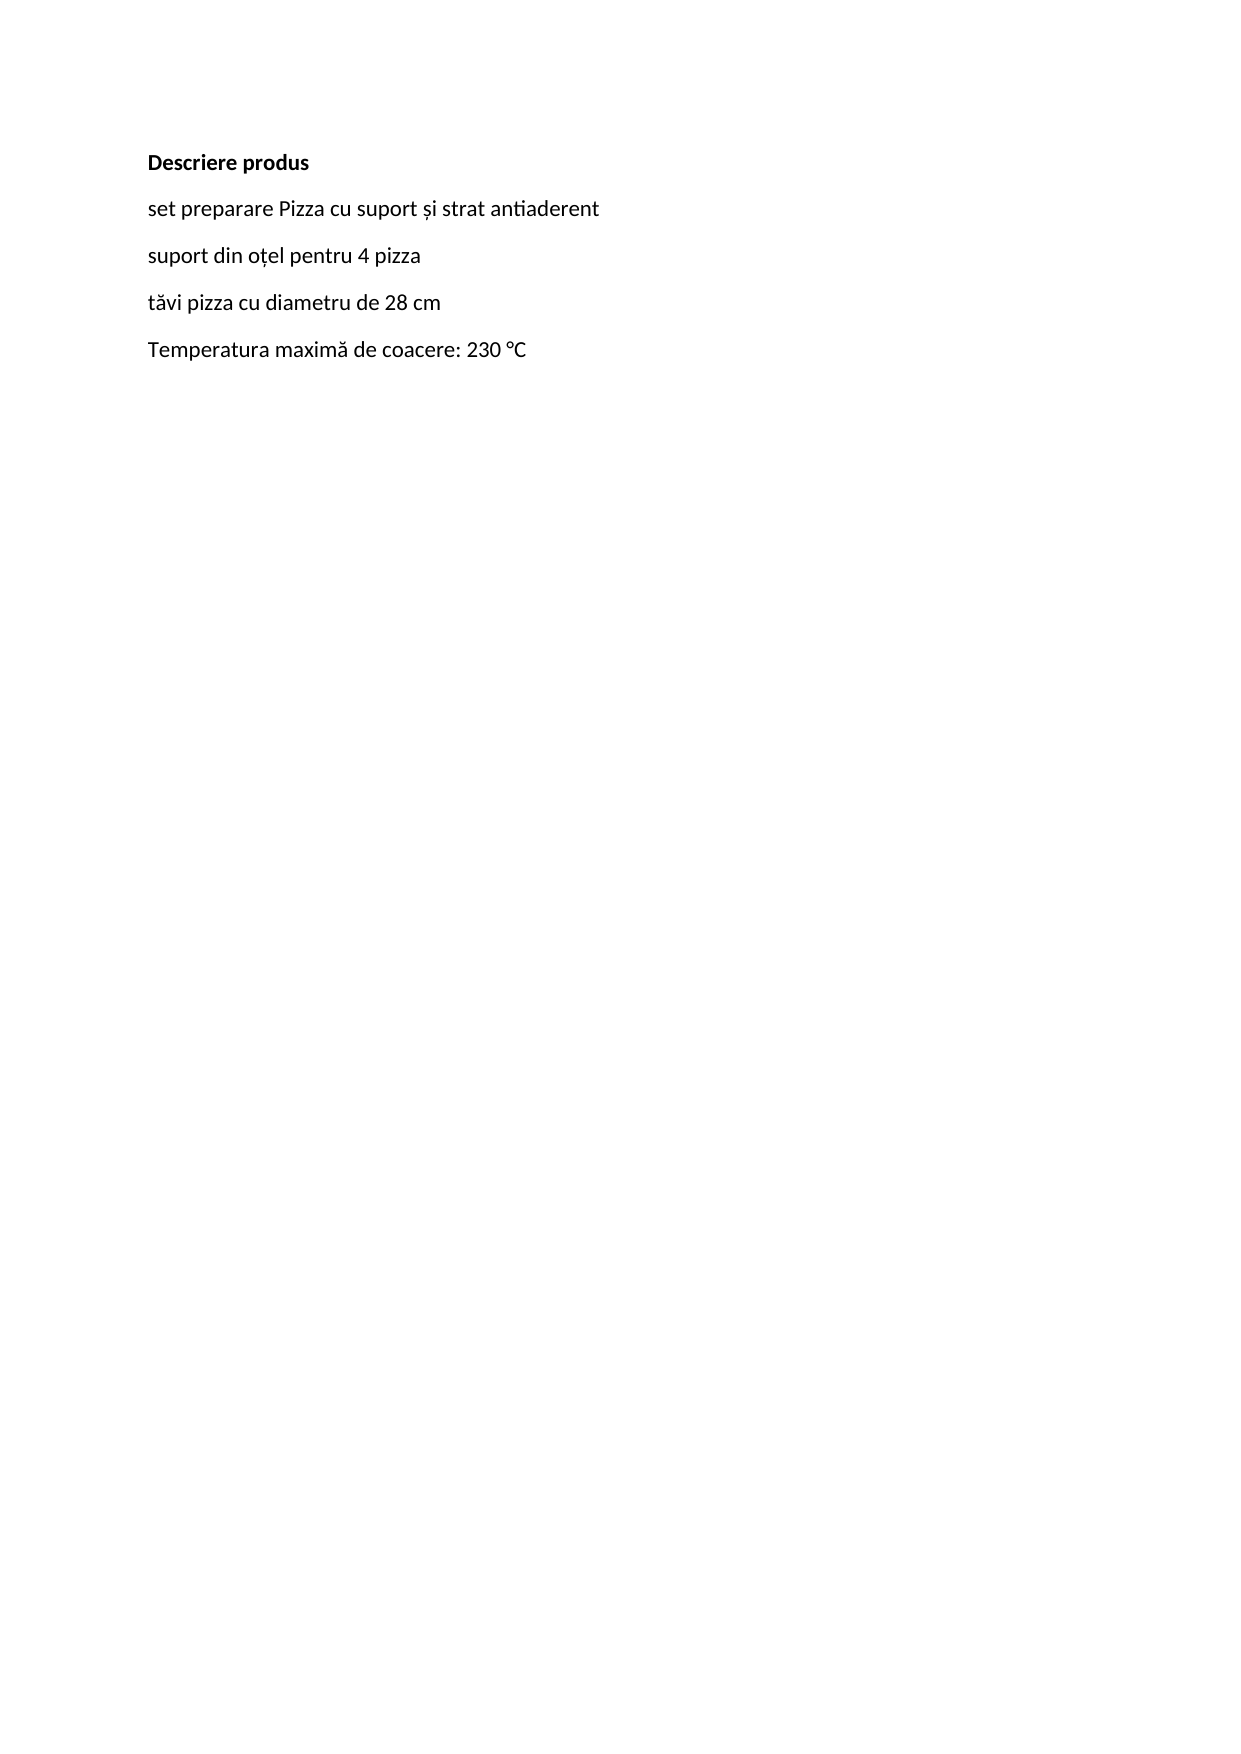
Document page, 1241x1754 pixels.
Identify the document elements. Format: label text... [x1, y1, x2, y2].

text Temperatura maximă de coacere: 230 °C [148, 335, 1093, 363]
text tăvi pizza cu diametru de 28 cm [148, 288, 1093, 316]
text suport din oțel pentru 4 pizza [148, 241, 1093, 269]
text Descriere produs [148, 148, 1093, 176]
text set preparare Pizza cu suport și strat antiaderent [148, 194, 1093, 222]
